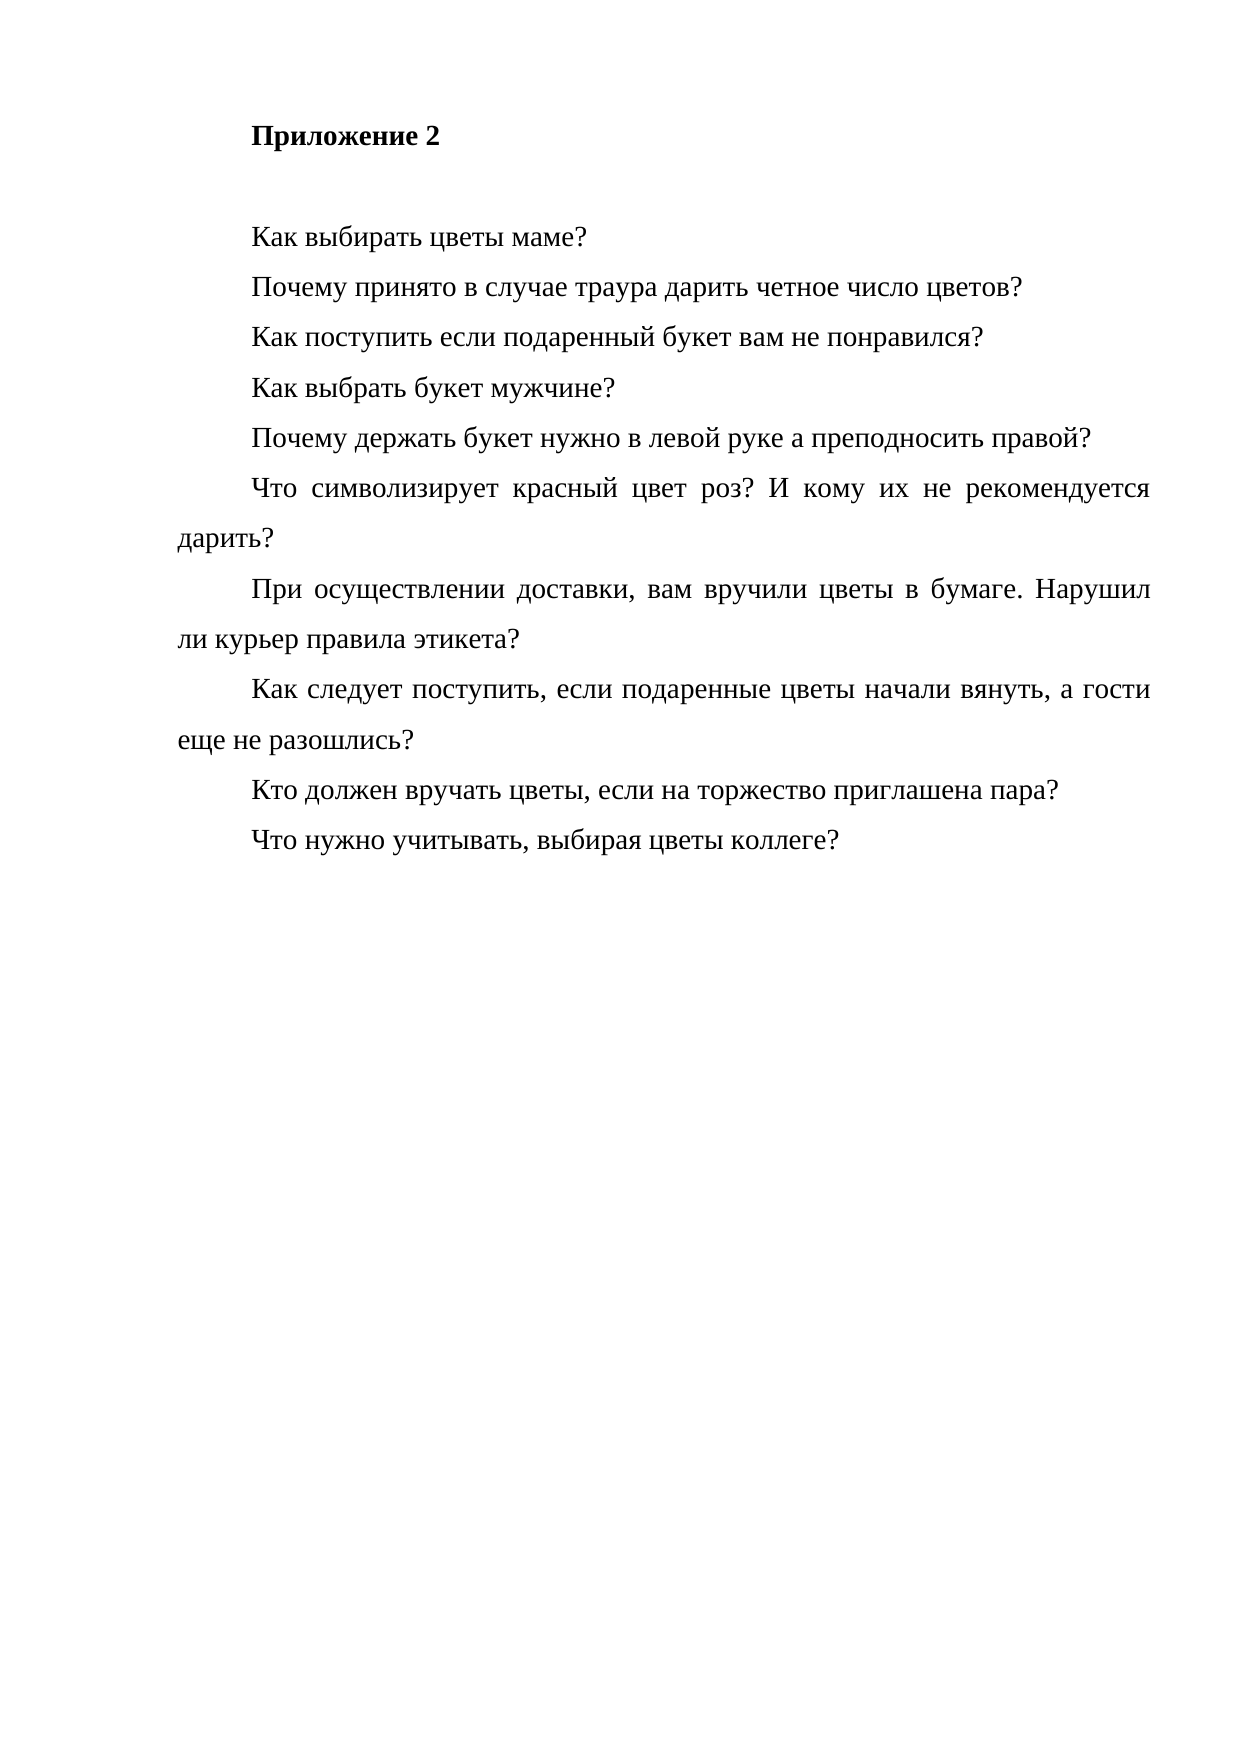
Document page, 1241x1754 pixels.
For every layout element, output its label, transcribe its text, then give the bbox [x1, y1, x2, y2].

text Что символизирует красный цвет роз? И кому их не рекомендуется дарить? [177, 470, 1152, 554]
text Кто должен вручать цветы, если на торжество приглашена пара? [177, 772, 1152, 806]
text Почему принято в случае траура дарить четное число цветов? [177, 269, 1152, 303]
text При осуществлении доставки, вам вручили цветы в бумаге. Нарушил ли курьер правила этикета? [177, 571, 1152, 655]
text Почему держать букет нужно в левой руке а преподносить правой? [177, 420, 1152, 453]
text Как выбрать букет мужчине? [177, 370, 1152, 403]
text Что нужно учитывать, выбирая цветы коллеге? [177, 822, 1152, 856]
text Как следует поступить, если подаренные цветы начали вянуть, а гости еще не разошлись? [177, 672, 1152, 755]
text Как поступить если подаренный букет вам не понравился? [177, 319, 1152, 353]
text Как выбирать цветы маме? [177, 219, 1152, 252]
text Приложение 2 [177, 118, 1152, 152]
